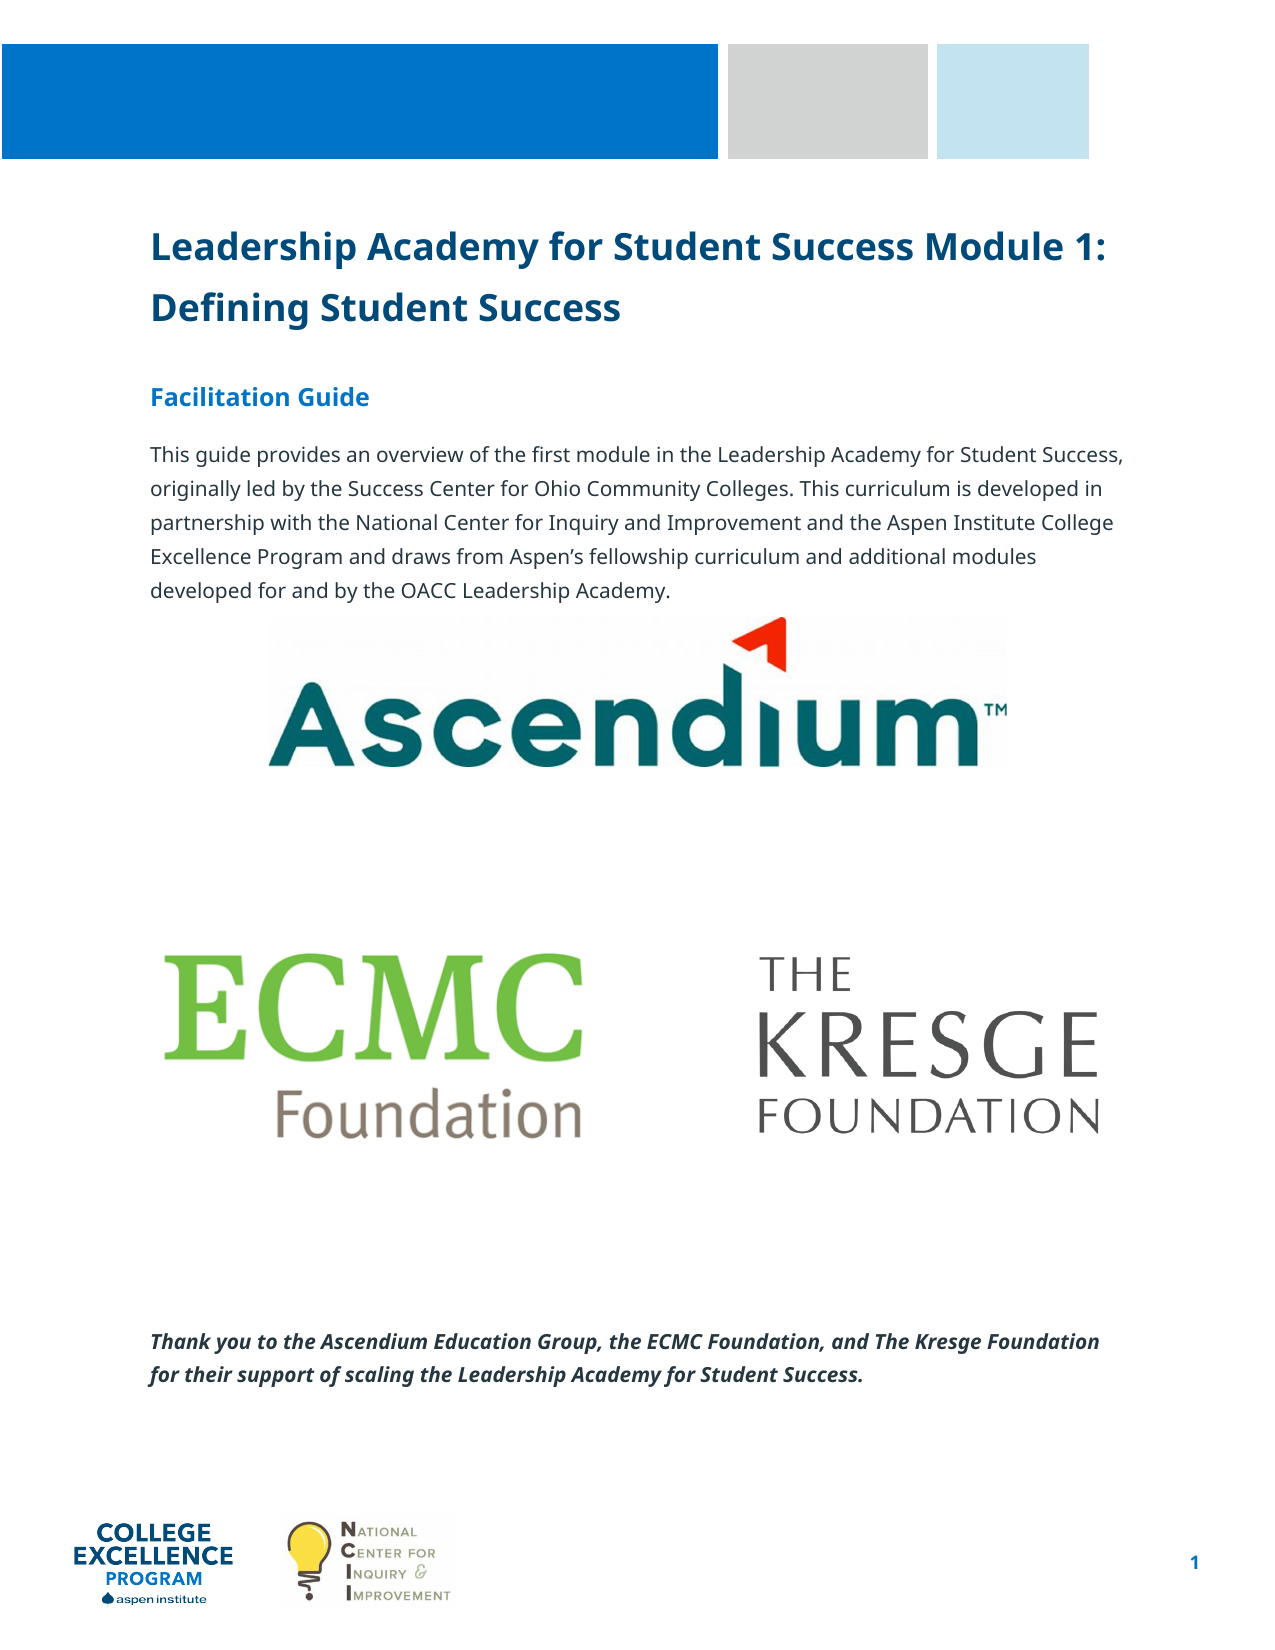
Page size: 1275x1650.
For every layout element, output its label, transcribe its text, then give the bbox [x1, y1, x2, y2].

picture [150, 933, 603, 1160]
picture [74, 1523, 233, 1607]
picture [718, 835, 1139, 1255]
picture [268, 617, 1007, 767]
text This guide provides an overview of the first module in the Leadership Academy for Student Success, originally led by the Success Center for Ohio Community Colleges. This curriculum is developed in partnership with the National Center for Inquiry and Improvement and the Aspen Institute College Excellence Program and draws from Aspen’s fellowship curriculum and additional modules developed for and by the OACC Leadership Academy. [150, 440, 1125, 605]
subtitle Leadership Academy for Student Success Module 1: Defining Student Success [150, 220, 1125, 332]
picture [281, 1514, 457, 1608]
subtitle Thank you to the Ascendium Education Group, the ECMC Foundation, and The Kresge Foundation for their support of scaling the Leadership Academy for Student Success. [150, 1327, 1125, 1388]
subtitle Facilitation Guide [150, 380, 1125, 414]
